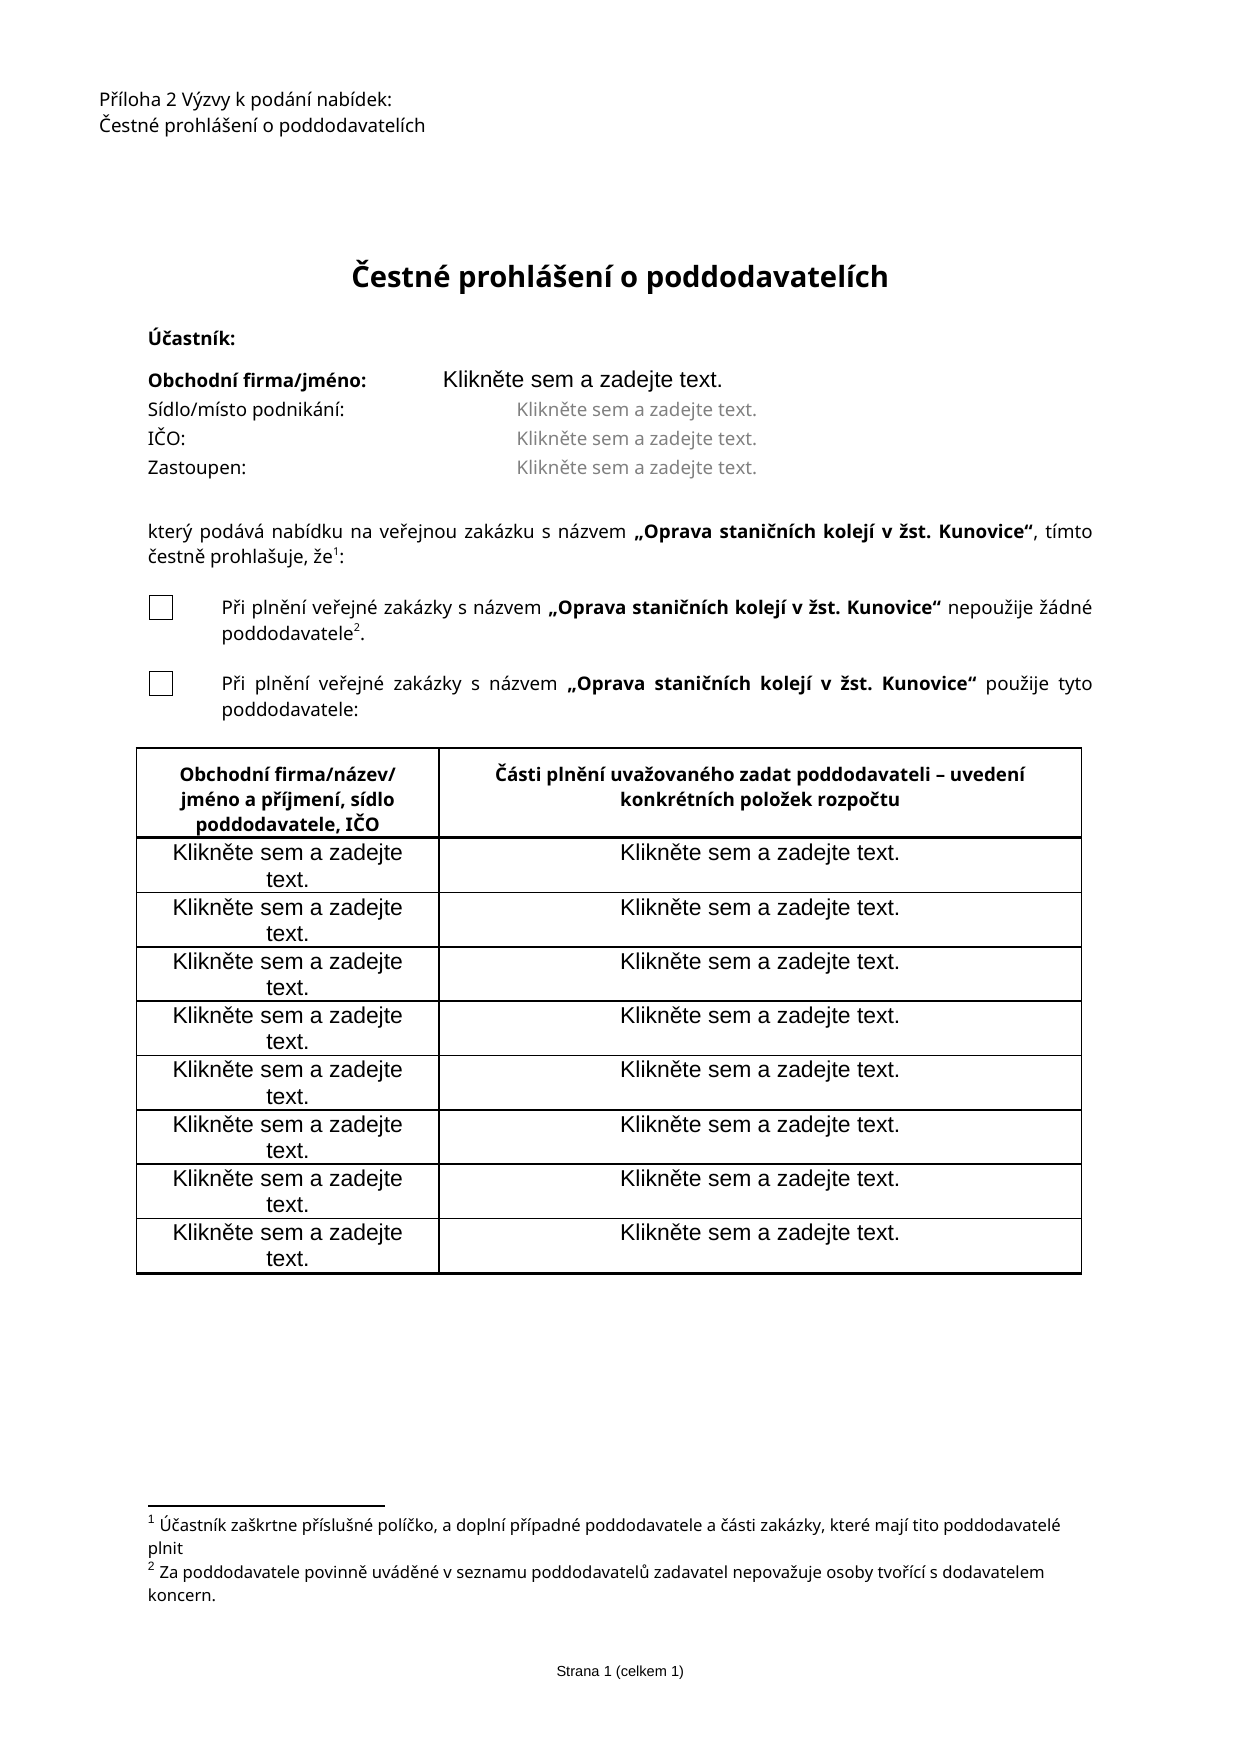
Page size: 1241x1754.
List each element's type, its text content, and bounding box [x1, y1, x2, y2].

text Při plnění veřejné zakázky s názvem „Oprava staničních kolejí v žst. Kunovice“ použije tyto poddodavatele: [148, 670, 1093, 721]
text IČO: [148, 422, 1093, 451]
text Obchodní firma/jméno: [148, 364, 1093, 393]
table_header Obchodní firma/název/ jméno a příjmení, sídlo poddodavatele, IČO [137, 749, 438, 836]
title Čestné prohlášení o poddodavatelích [148, 256, 1093, 296]
text Při plnění veřejné zakázky s názvem „Oprava staničních kolejí v žst. Kunovice“ nepoužije žádné poddodavatele. [148, 594, 1093, 645]
text Účastník: [148, 321, 1093, 352]
text Zastoupen: [148, 451, 1093, 480]
table_header Části plnění uvažovaného zadat poddodavateli – uvedení konkrétních položek rozpočtu [440, 749, 1081, 836]
text který podává nabídku na veřejnou zakázku s názvem „Oprava staničních kolejí v žst. Kunovice“, tímto čestně prohlašuje, že: [148, 518, 1093, 569]
text Sídlo/místo podnikání: [148, 393, 1093, 422]
